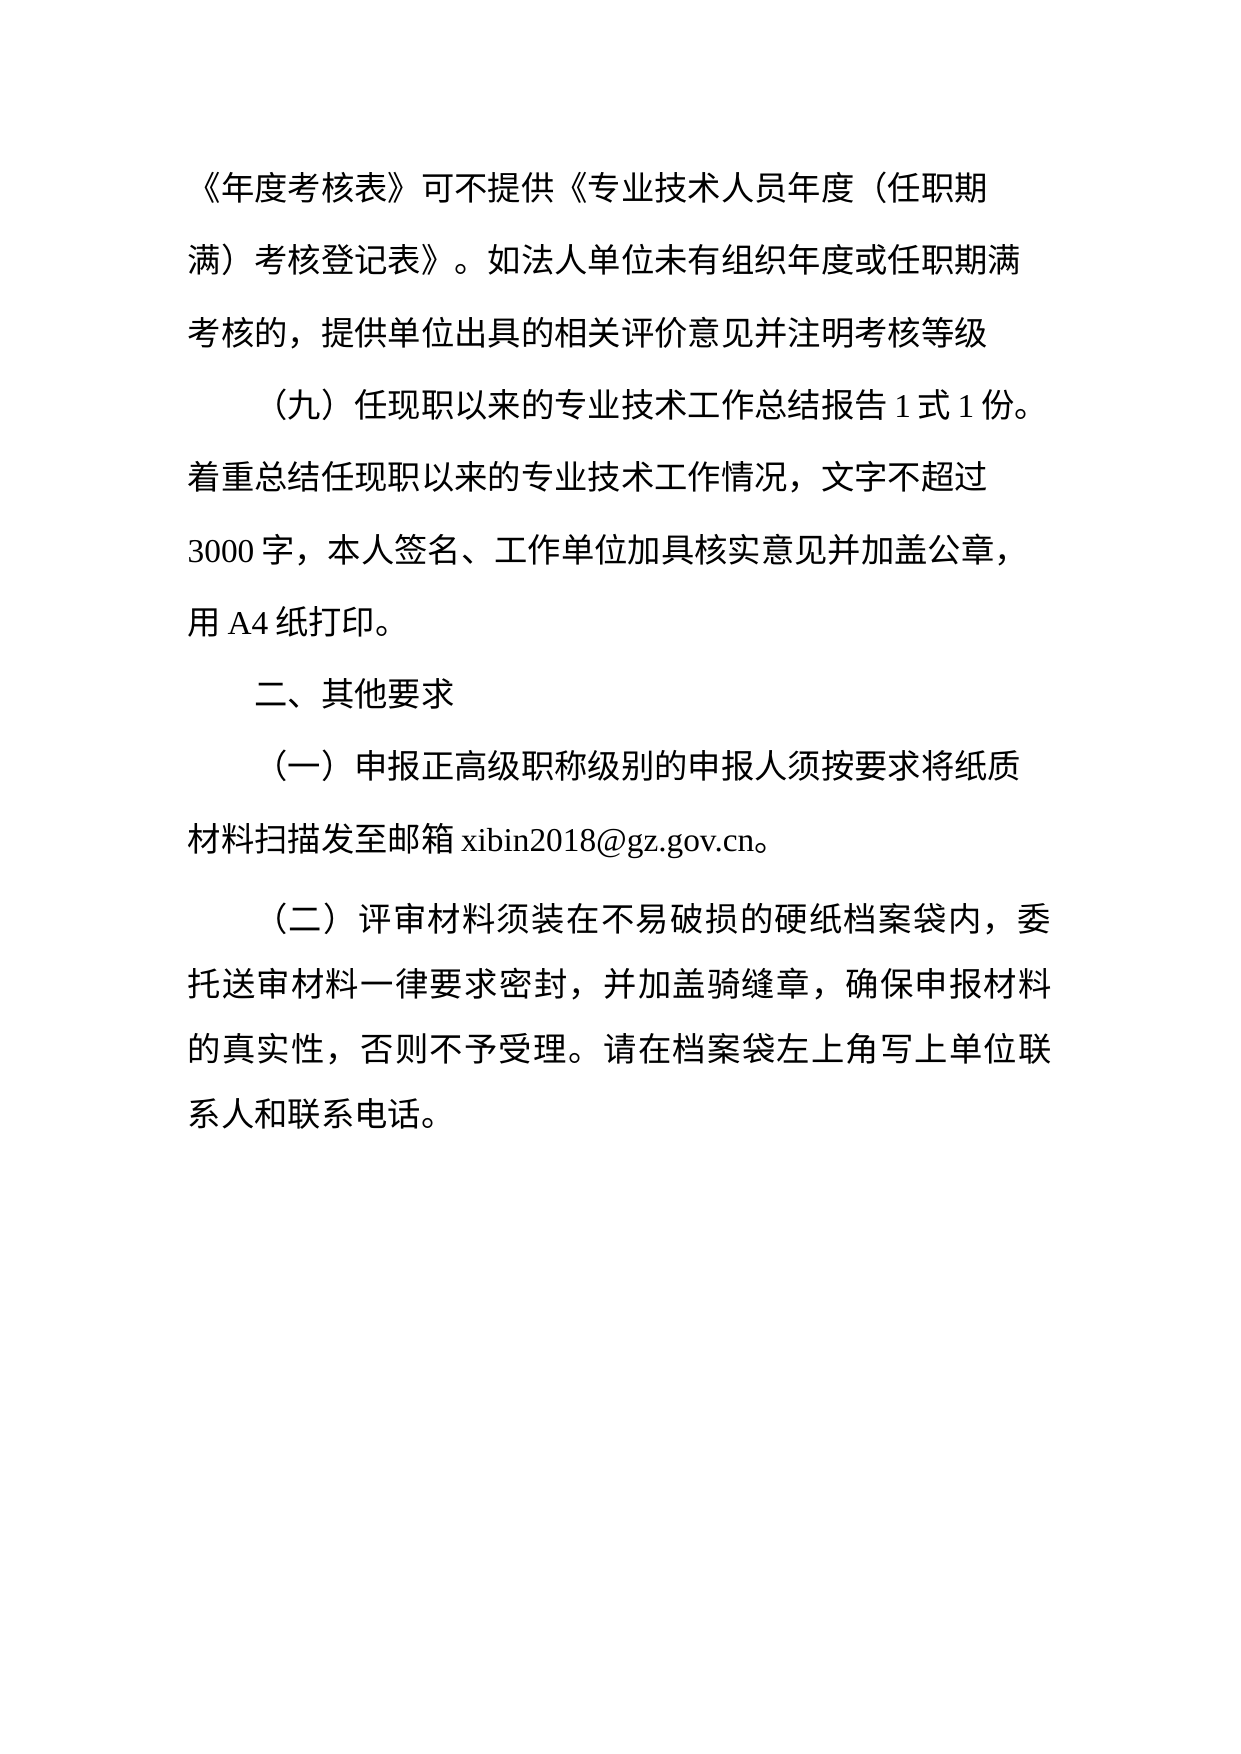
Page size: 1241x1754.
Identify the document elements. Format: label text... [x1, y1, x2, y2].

text 二、其他要求 [187, 668, 1053, 716]
text （九）任现职以来的专业技术工作总结报告1式1份。着重总结任现职以来的专业技术工作情况，文字不超过3000字，本人签名、工作单位加具核实意见并加盖公章，用A4纸打印。 [187, 379, 1053, 644]
text （一）申报正高级职称级别的申报人须按要求将纸质材料扫描发至邮箱xibin2018@gz.gov.cn。 [187, 740, 1053, 861]
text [187, 162, 1053, 355]
text （二）评审材料须装在不易破损的硬纸档案袋内，委托送审材料一律要求密封，并加盖骑缝章，确保申报材料的真实性，否则不予受理。请在档案袋左上角写上单位联系人和联系电话。 [187, 885, 1053, 1145]
